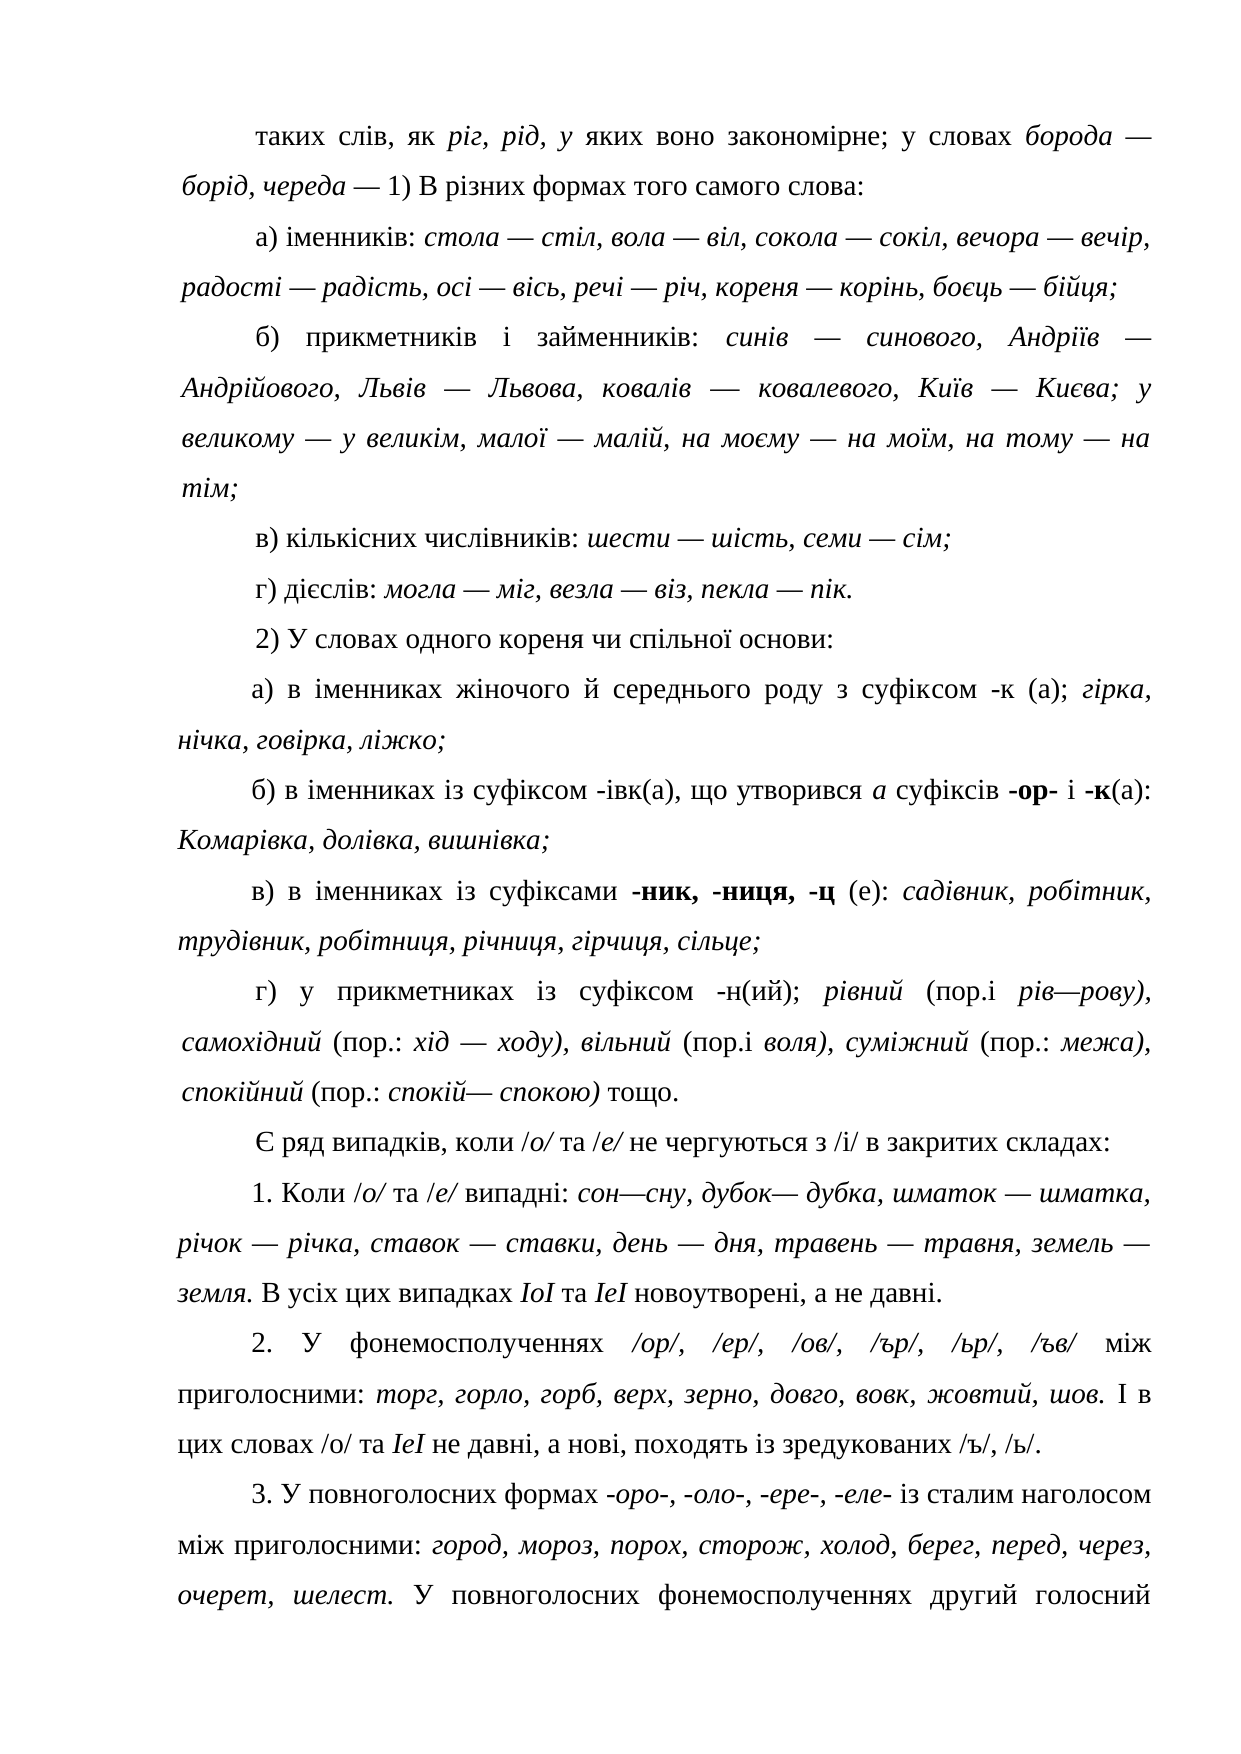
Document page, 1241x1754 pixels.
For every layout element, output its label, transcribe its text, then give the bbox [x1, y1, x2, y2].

text в) в іменниках із суфіксами -ник, -ниця, -ц (е): садівник, робітник, трудівник, робітниця, річниця, гірчиця, сільце; [177, 873, 1152, 957]
text г) дієслів: могла — міг, везла — віз, пекла — пік. [181, 571, 1152, 604]
text 2) У словах одного кореня чи спільної основи: [181, 621, 1152, 655]
text 2. У фонемосполученнях /ор/, /ер/, /ов/, /ър/, /ьр/, /ъв/ між приголосними: торг, горло, горб, верх, зерно, довго, вовк, жовтий, шов. І в цих словах /о/ та ІеІ не давні, а нові, походять із зредукованих /ъ/, /ь/. [177, 1326, 1152, 1460]
text 1. Коли /о/ та /е/ випадні: сон—сну, дубок— дубка, шматок — шматка, річок — річка, ставок — ставки, день — дня, травень — травня, земель — земля. В усіх цих випадках ІоІ та ІеІ новоутворені, а не давні. [177, 1175, 1152, 1309]
text в) кількісних числівників: шести — шість, семи — сім; [181, 521, 1152, 554]
text Є ряд випадків, коли /о/ та /е/ не чергуються з /і/ в закритих складах: [181, 1124, 1152, 1158]
text таких слів, як ріг, рід, у яких воно закономірне; у словах борода — борід, череда — 1) В різних формах того самого слова: [181, 118, 1152, 202]
text а) іменників: стола — стіл, вола — віл, сокола — сокіл, вечора — вечір, радості — радість, осі — вісь, речі — річ, кореня — корінь, боєць — бійця; [181, 219, 1152, 303]
text г) у прикметниках із суфіксом -н(ий); рівний (пор.і рів—рову), самохідний (пор.: хід — ходу), вільний (пор.і воля), суміжний (пор.: межа), спокійний (пор.: спокій— спокою) тощо. [181, 973, 1152, 1108]
text б) в іменниках із суфіксом -івк(а), що утворився а суфіксів -ор- і -к(а): Комарівка, долівка, вишнівка; [177, 772, 1152, 856]
text а) в іменниках жіночого й середнього роду з суфіксом -к (а); гірка, нічка, говірка, ліжко; [177, 672, 1152, 755]
text б) прикметників і займенників: синів — синового, Андріїв — Андрійового, Львів — Львова, ковалів — ковалевого, Київ — Києва; у великому — у великім, малої — малій, на моєму — на моїм, на тому — на тім; [181, 319, 1152, 504]
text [177, 1477, 1152, 1611]
